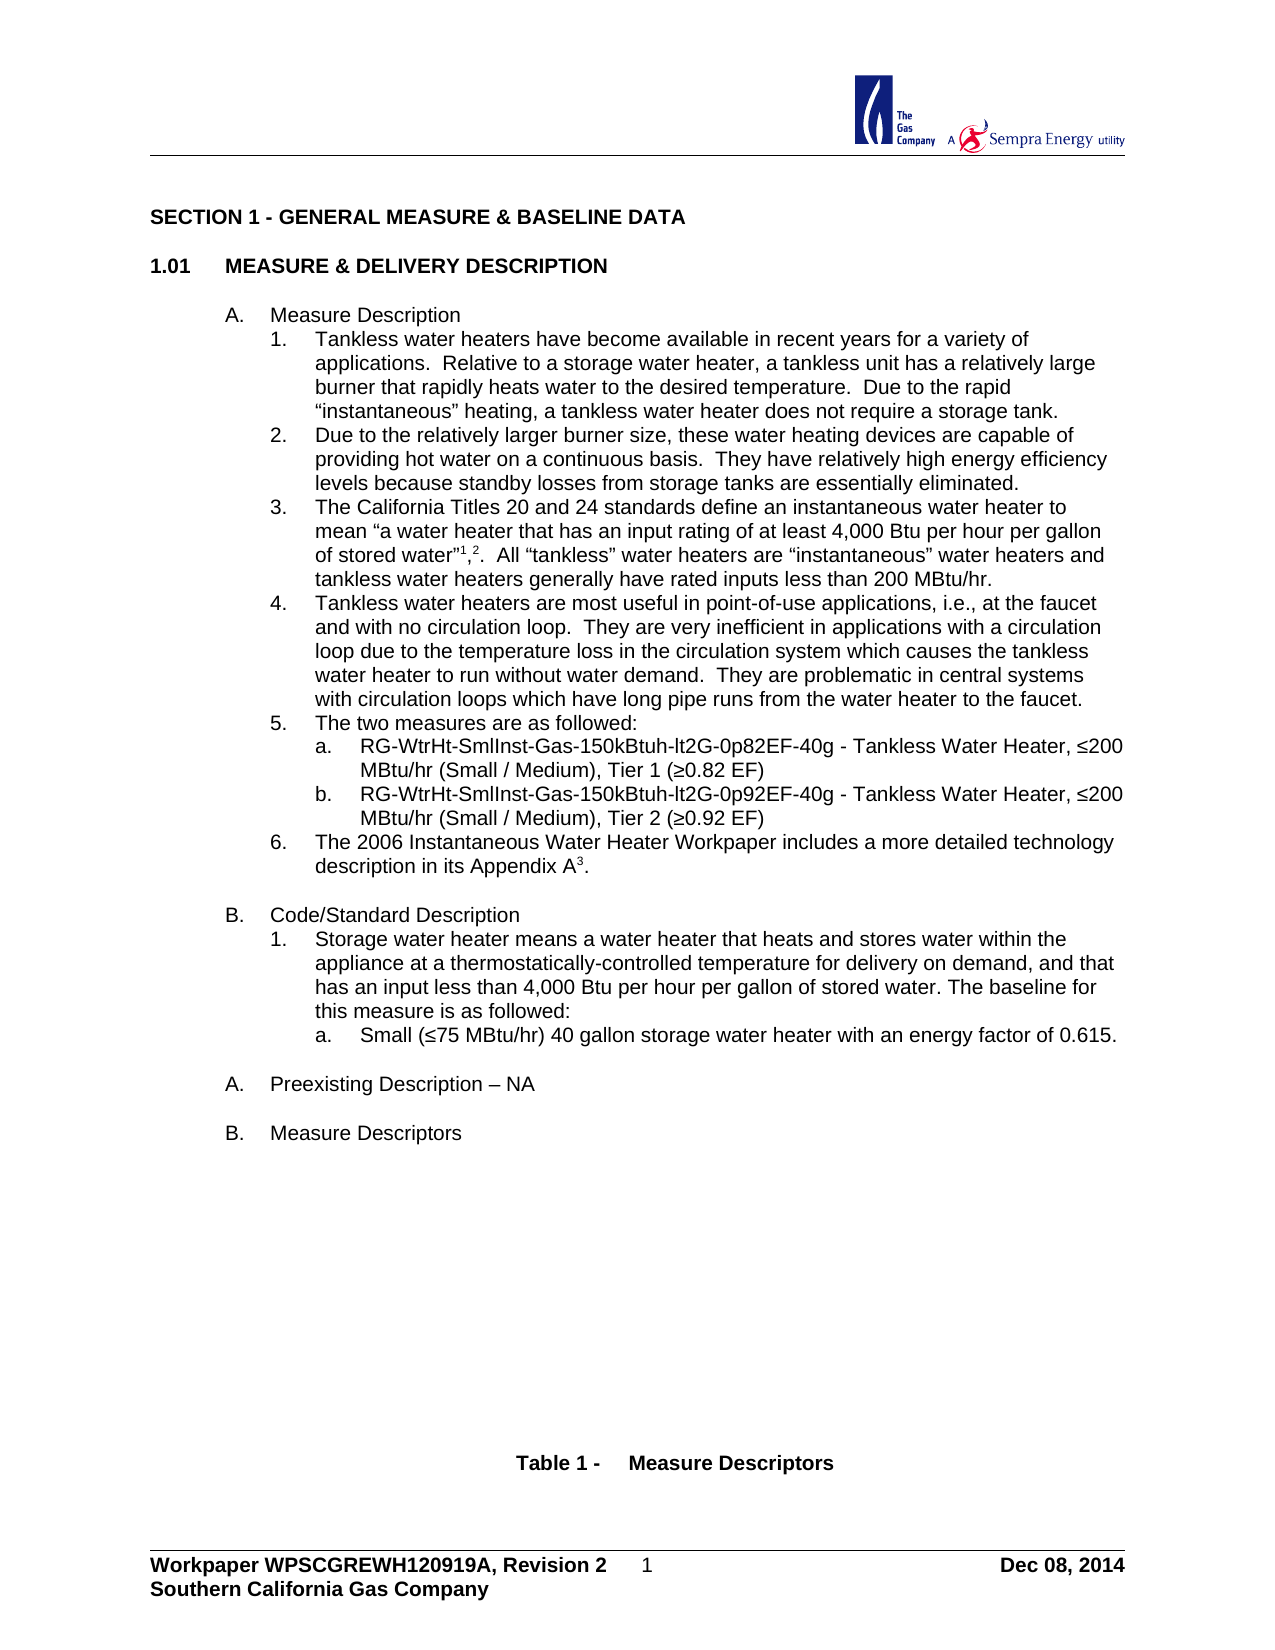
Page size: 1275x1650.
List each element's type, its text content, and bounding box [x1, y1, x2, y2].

list Measure Descriptors [225, 1451, 1125, 1475]
text RG-WtrHt-SmlInst-Gas-150kBtuh-lt2G-0p92EF-40g - Tankless Water Heater, ≤200 MBtu/hr (Small / Medium), Tier 2 (≥0.92 EF) [315, 782, 1125, 830]
list Preexisting Description – NA [225, 1072, 1125, 1096]
text The two measures are as followed: [270, 710, 1125, 734]
text Measure & Delivery Description [150, 254, 1125, 278]
list Measure Descriptors [225, 1121, 1125, 1145]
text Tankless water heaters have become available in recent years for a variety of applications. Relative to a storage water heater, a tankless unit has a relatively large burner that rapidly heats water to the desired temperature. Due to the rapid “instantaneous” heating, a tankless water heater does not require a storage tank. [270, 327, 1125, 423]
text General Measure & Baseline Data [150, 205, 1125, 229]
text Due to the relatively larger burner size, these water heating devices are capable of providing hot water on a continuous basis. They have relatively high energy efficiency levels because standby losses from storage tanks are essentially eliminated. [270, 423, 1125, 495]
text Code/Standard Description [225, 903, 1125, 927]
text The 2006 Instantaneous Water Heater Workpaper includes a more detailed technology description in its Appendix A. [270, 830, 1125, 878]
text RG-WtrHt-SmlInst-Gas-150kBtuh-lt2G-0p82EF-40g - Tankless Water Heater, ≤200 MBtu/hr (Small / Medium), Tier 1 (≥0.82 EF) [315, 734, 1125, 782]
text Tankless water heaters are most useful in point-of-use applications, i.e., at the faucet and with no circulation loop. They are very inefficient in applications with a circulation loop due to the temperature loss in the circulation system which causes the tankless water heater to run without water demand. They are problematic in central systems with circulation loops which have long pipe runs from the water heater to the faucet. [270, 591, 1125, 710]
text The California Titles 20 and 24 standards define an instantaneous water heater to mean “a water heater that has an input rating of at least 4,000 Btu per hour per gallon of stored water”,. All “tankless” water heaters are “instantaneous” water heaters and tankless water heaters generally have rated inputs less than 200 MBtu/hr. [270, 495, 1125, 591]
text Small (≤75 MBtu/hr) 40 gallon storage water heater with an energy factor of 0.615. [315, 1023, 1125, 1047]
text Measure Description [225, 303, 1125, 327]
text Storage water heater means a water heater that heats and stores water within the appliance at a thermostatically-controlled temperature for delivery on demand, and that has an input less than 4,000 Btu per hour per gallon of stored water. The baseline for this measure is as followed: [270, 927, 1125, 1023]
